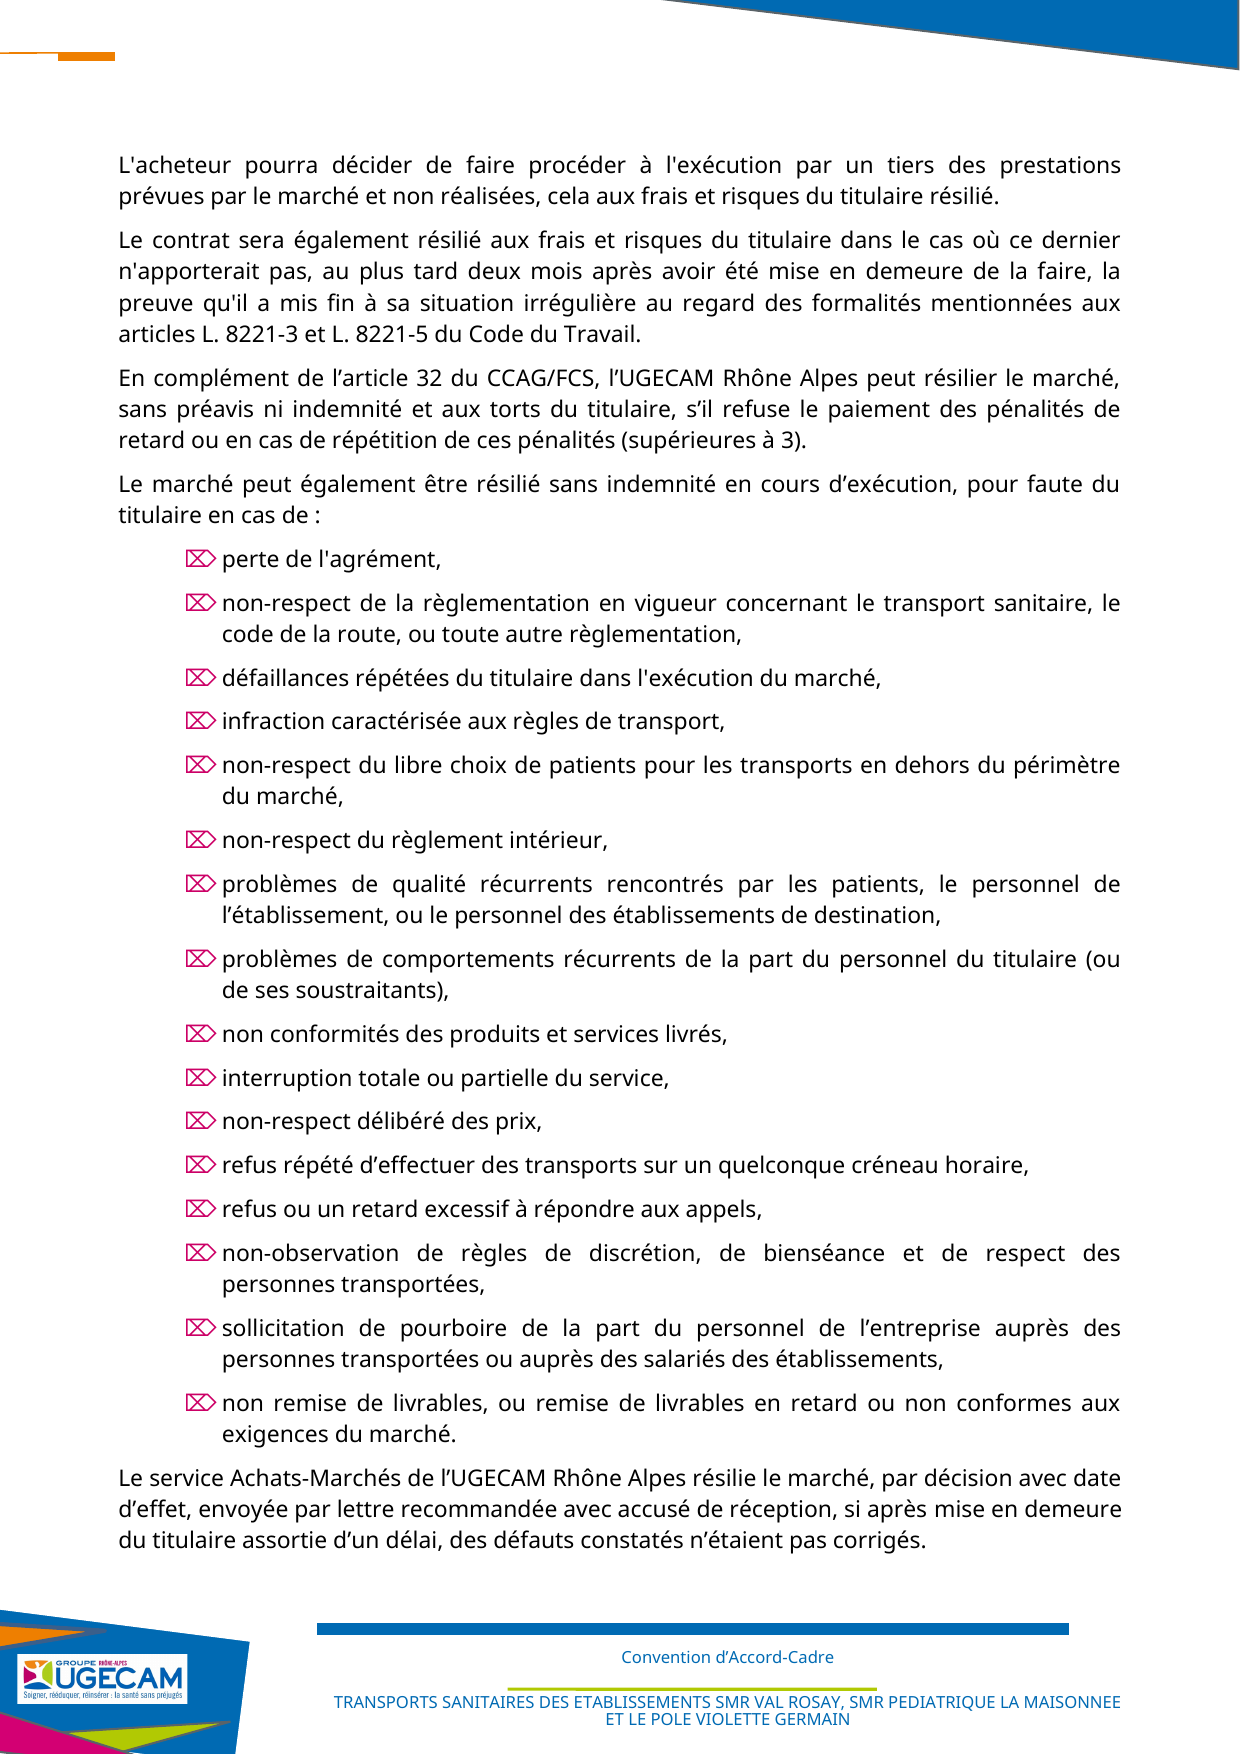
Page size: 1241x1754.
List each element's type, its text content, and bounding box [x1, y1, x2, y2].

text L'acheteur pourra décider de faire procéder à l'exécution par un tiers des prestations prévues par le marché et non réalisées, cela aux frais et risques du titulaire résilié. [118, 149, 1122, 211]
list non-respect du règlement intérieur, [184, 824, 1122, 855]
list non remise de livrables, ou remise de livrables en retard ou non conformes aux exigences du marché. [184, 1386, 1122, 1449]
list interruption totale ou partielle du service, [184, 1061, 1122, 1093]
list sollicitation de pourboire de la part du personnel de l’entreprise auprès des personnes transportées ou auprès des salariés des établissements, [184, 1311, 1122, 1374]
list perte de l'agrément, [184, 543, 1122, 574]
text En complément de l’article 32 du CCAG/FCS, l’UGECAM Rhône Alpes peut résilier le marché, sans préavis ni indemnité et aux torts du titulaire, s’il refuse le paiement des pénalités de retard ou en cas de répétition de ces pénalités (supérieures à 3). [118, 361, 1122, 455]
text Le marché peut également être résilié sans indemnité en cours d’exécution, pour faute du titulaire en cas de : [118, 468, 1122, 530]
text Le contrat sera également résilié aux frais et risques du titulaire dans le cas où ce dernier n'apporterait pas, au plus tard deux mois après avoir été mise en demeure de la faire, la preuve qu'il a mis fin à sa situation irrégulière au regard des formalités mentionnées aux articles L. 8221-3 et L. 8221-5 du Code du Travail. [118, 224, 1122, 349]
text Le service Achats-Marchés de l’UGECAM Rhône Alpes résilie le marché, par décision avec date d’effet, envoyée par lettre recommandée avec accusé de réception, si après mise en demeure du titulaire assortie d’un délai, des défauts constatés n’étaient pas corrigés. [118, 1461, 1122, 1555]
list non-respect délibéré des prix, [184, 1105, 1122, 1136]
picture [17, 1654, 188, 1704]
list non conformités des produits et services livrés, [184, 1018, 1122, 1049]
list problèmes de qualité récurrents rencontrés par les patients, le personnel de l’établissement, ou le personnel des établissements de destination, [184, 868, 1122, 930]
list infraction caractérisée aux règles de transport, [184, 705, 1122, 736]
list non-observation de règles de discrétion, de bienséance et de respect des personnes transportées, [184, 1236, 1122, 1299]
list refus répété d’effectuer des transports sur un quelconque créneau horaire, [184, 1149, 1122, 1180]
list non-respect de la règlementation en vigueur concernant le transport sanitaire, le code de la route, ou toute autre règlementation, [184, 586, 1122, 649]
list non-respect du libre choix de patients pour les transports en dehors du périmètre du marché, [184, 749, 1122, 811]
list refus ou un retard excessif à répondre aux appels, [184, 1193, 1122, 1224]
list problèmes de comportements récurrents de la part du personnel du titulaire (ou de ses soustraitants), [184, 943, 1122, 1005]
list défaillances répétées du titulaire dans l'exécution du marché, [184, 661, 1122, 693]
